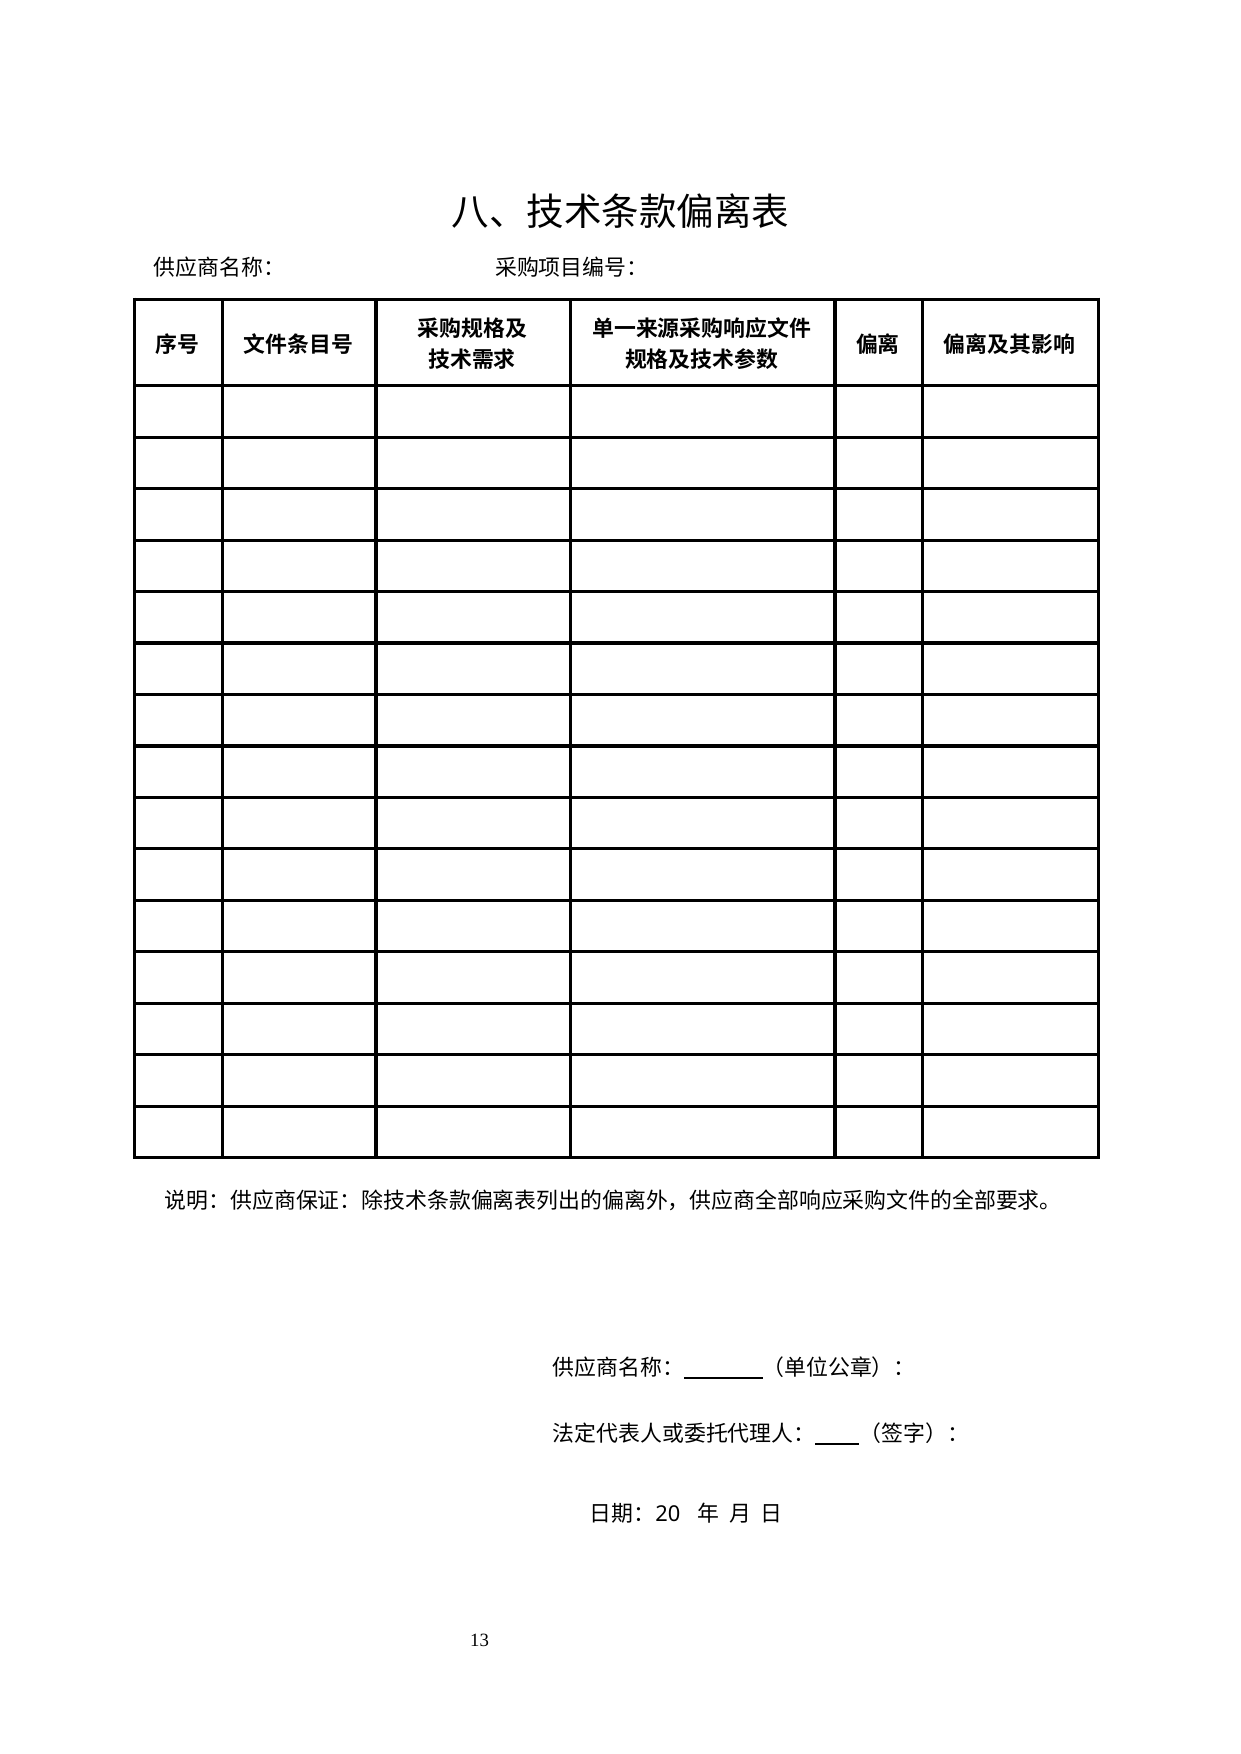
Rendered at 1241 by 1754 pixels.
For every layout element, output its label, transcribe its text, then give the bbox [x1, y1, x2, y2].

table_cell [572, 593, 833, 641]
table_cell [924, 748, 1097, 796]
table_cell [572, 696, 833, 744]
table_cell [924, 490, 1097, 538]
table_cell [378, 799, 569, 847]
table_cell [837, 748, 921, 796]
table_cell [572, 645, 833, 693]
table_cell [378, 1005, 569, 1053]
table_cell [378, 542, 569, 590]
table_cell [572, 850, 833, 899]
table_cell [837, 953, 921, 1002]
table_cell [572, 387, 833, 436]
table_cell [136, 850, 221, 899]
table_cell [837, 439, 921, 487]
table_header 文件条目号 [224, 301, 374, 384]
table_cell [136, 1108, 221, 1156]
table_cell [378, 902, 569, 950]
table_cell [224, 953, 374, 1002]
table_cell [378, 645, 569, 693]
table_cell [136, 542, 221, 590]
table_cell [924, 696, 1097, 744]
table_cell [837, 850, 921, 899]
table_cell [924, 799, 1097, 847]
table_cell [378, 748, 569, 796]
table_cell [224, 1056, 374, 1104]
table_cell [136, 1056, 221, 1104]
table_cell [924, 593, 1097, 641]
table_cell [224, 902, 374, 950]
table_cell [136, 645, 221, 693]
table_cell [924, 902, 1097, 950]
table_cell [224, 1108, 374, 1156]
table_cell [378, 953, 569, 1002]
table_cell [572, 902, 833, 950]
table_cell [224, 748, 374, 796]
text 供应商名称： （单位公章）： [153, 1342, 1087, 1384]
table_cell [224, 490, 374, 538]
table_cell [136, 490, 221, 538]
table_cell [224, 439, 374, 487]
table_cell [378, 593, 569, 641]
table_cell [837, 799, 921, 847]
table_cell [224, 799, 374, 847]
table_cell [924, 439, 1097, 487]
table_cell [572, 542, 833, 590]
table_cell [224, 387, 374, 436]
table_cell [572, 953, 833, 1002]
table_cell [572, 1005, 833, 1053]
table_cell [924, 850, 1097, 899]
table_cell [837, 387, 921, 436]
table_cell [224, 645, 374, 693]
table_cell [224, 696, 374, 744]
table_cell [837, 645, 921, 693]
table_cell [378, 1108, 569, 1156]
table_cell [837, 1005, 921, 1053]
table_cell [924, 1108, 1097, 1156]
text 日期：20 年 月 日 [153, 1496, 1087, 1528]
table_cell [924, 645, 1097, 693]
table_cell [837, 696, 921, 744]
table_cell [378, 439, 569, 487]
table_cell [837, 1056, 921, 1104]
table_cell [572, 490, 833, 538]
table_cell [224, 850, 374, 899]
table_header 偏离及其影响 [924, 301, 1097, 384]
table_cell [378, 490, 569, 538]
table_cell [572, 1056, 833, 1104]
table_cell [924, 542, 1097, 590]
table_cell [837, 902, 921, 950]
table_cell [378, 696, 569, 744]
table_header 单一来源采购响应文件规格及技术参数 [572, 301, 833, 384]
table_cell [837, 1108, 921, 1156]
table_cell [572, 439, 833, 487]
table_cell [224, 542, 374, 590]
table_cell [572, 799, 833, 847]
table_cell [837, 490, 921, 538]
table_header 序号 [136, 301, 221, 384]
table_header 采购规格及 技术需求 [378, 301, 569, 384]
table_cell [924, 387, 1097, 436]
text 供应商名称： 采购项目编号： [153, 249, 1087, 281]
table_cell [572, 1108, 833, 1156]
table_cell [136, 748, 221, 796]
table_cell [924, 1056, 1097, 1104]
table_cell [136, 696, 221, 744]
table_cell [224, 1005, 374, 1053]
table_cell [924, 953, 1097, 1002]
table_cell [136, 953, 221, 1002]
table_cell [136, 439, 221, 487]
table_cell [136, 387, 221, 436]
table_cell [136, 593, 221, 641]
table_cell [136, 1005, 221, 1053]
table_cell [378, 1056, 569, 1104]
text 八、技术条款偏离表 [153, 192, 1087, 233]
table_cell [136, 902, 221, 950]
table_cell [378, 850, 569, 899]
table_cell [837, 593, 921, 641]
text 法定代表人或委托代理人： （签字）： [153, 1416, 1087, 1448]
table_cell [224, 593, 374, 641]
table_cell [572, 748, 833, 796]
table_cell [924, 1005, 1097, 1053]
table_cell [378, 387, 569, 436]
table_cell [136, 799, 221, 847]
text 说明：供应商保证：除技术条款偏离表列出的偏离外，供应商全部响应采购文件的全部要求。 [164, 1175, 1087, 1217]
table_cell [837, 542, 921, 590]
table_header 偏离 [837, 301, 921, 384]
